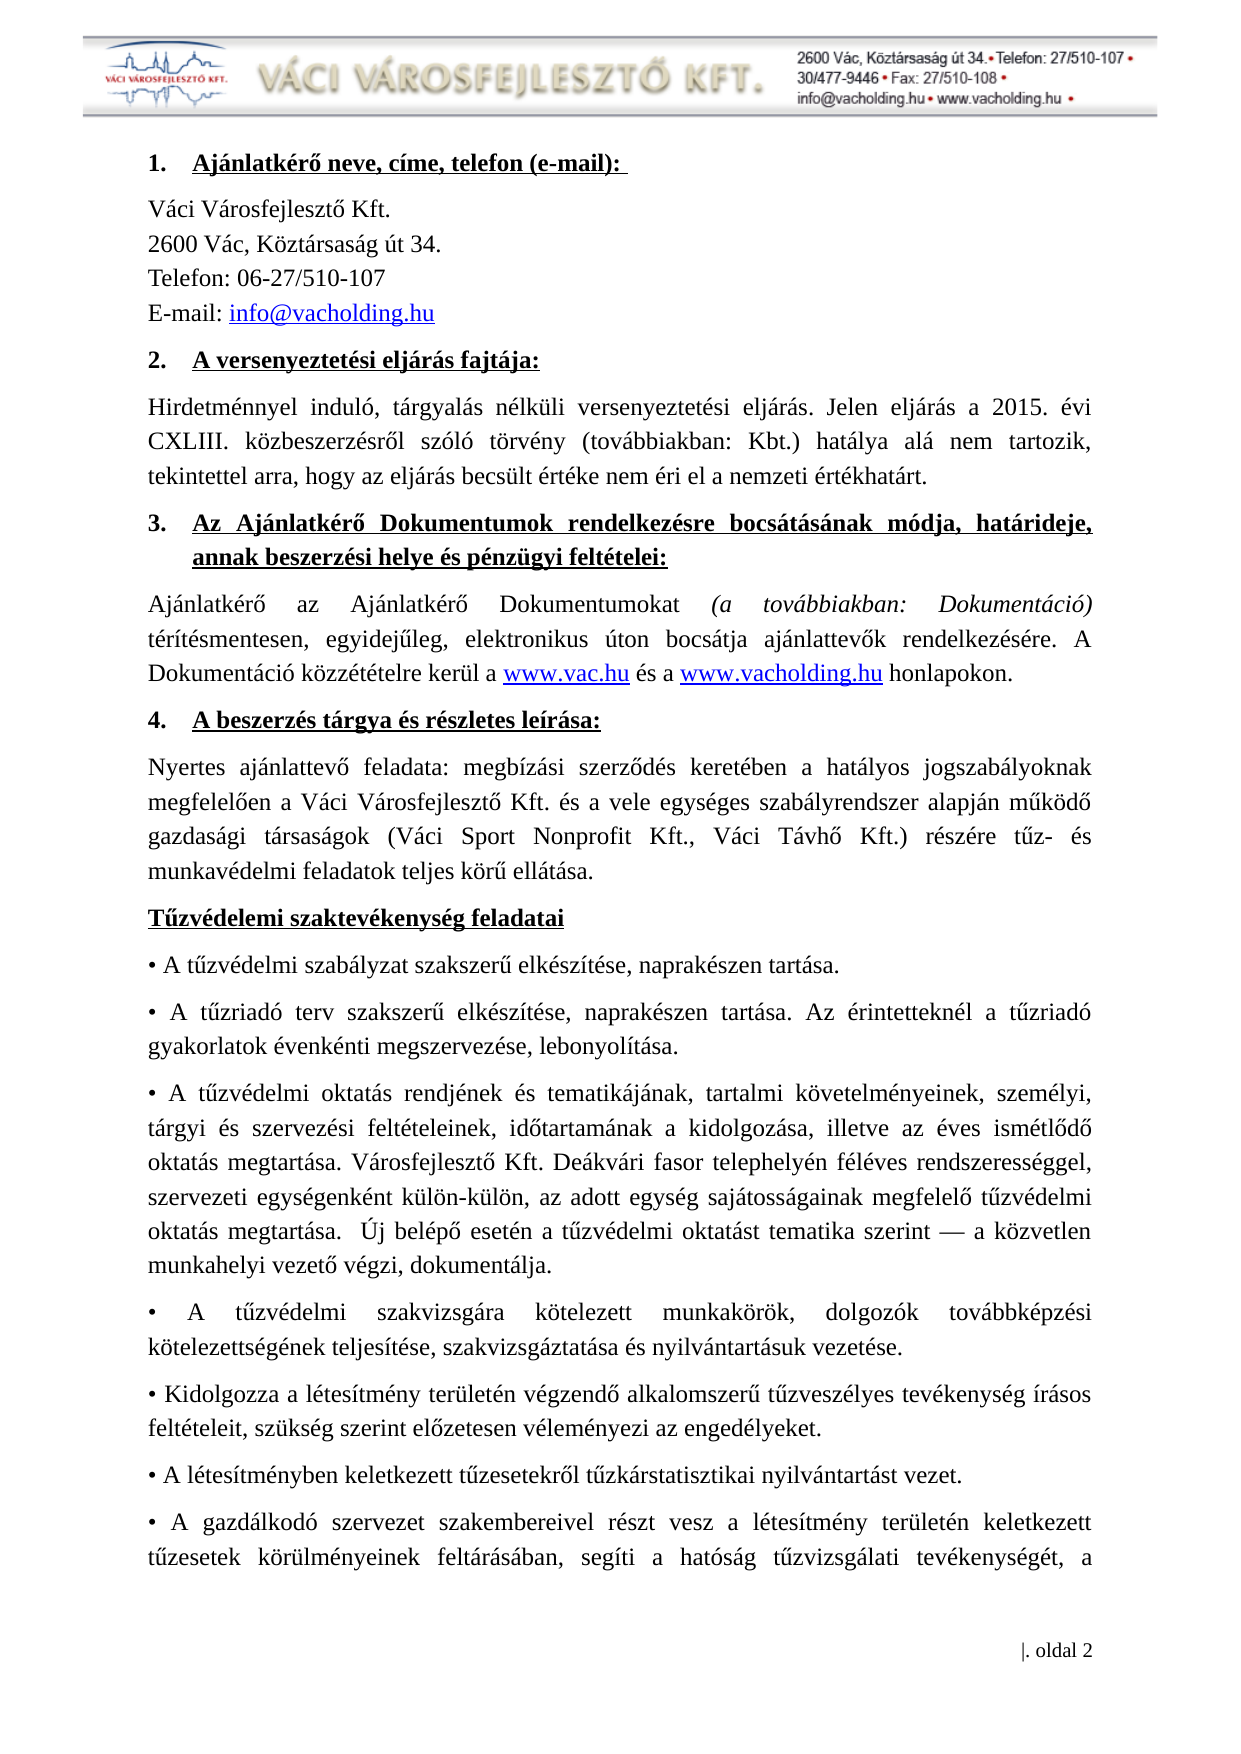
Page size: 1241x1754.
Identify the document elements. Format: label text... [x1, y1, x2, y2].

text • A tűzriadó terv szakszerű elkészítése, naprakészen tartása. Az érintetteknél a tűzriadó gyakorlatok évenkénti megszervezése, lebonyolítása. [148, 997, 1093, 1060]
text • A tűzvédelmi oktatás rendjének és tematikájának, tartalmi követelményeinek, személyi, tárgyi és szervezési feltételeinek, időtartamának a kidolgozása, illetve az éves ismétlődő oktatás megtartása. Városfejlesztő Kft. Deákvári fasor telephelyén féléves rendszerességgel, szervezeti egységenként külön-külön, az adott egység sajátosságainak megfelelő tűzvédelmi oktatás megtartása. Új belépő esetén a tűzvédelmi oktatást tematika szerint — a közvetlen munkahelyi vezető végzi, dokumentálja. [148, 1078, 1093, 1279]
text Nyertes ajánlattevő feladata: megbízási szerződés keretében a hatályos jogszabályoknak megfelelően a Váci Városfejlesztő Kft. és a vele egységes szabályrendszer alapján működő gazdasági társaságok (Váci Sport Nonprofit Kft., Váci Távhő Kft.) részére tűz- és munkavédelmi feladatok teljes körű ellátása. [148, 752, 1093, 884]
picture [82, 35, 1158, 118]
text 2600 Vác, Köztársaság út 34. [148, 229, 1093, 258]
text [148, 1507, 1093, 1571]
text • A tűzvédelmi szabályzat szakszerű elkészítése, naprakészen tartása. [148, 950, 1093, 978]
text Ajánlatkérő az Ajánlatkérő Dokumentumokat (a továbbiakban: Dokumentáció) térítésmentesen, egyidejűleg, elektronikus úton bocsátja ajánlattevők rendelkezésére. A Dokumentáció közzétételre kerül a www.vac.hu és a www.vacholding.hu honlapokon. [148, 589, 1093, 687]
text Váci Városfejlesztő Kft. [148, 194, 1093, 223]
list Ajánlatkérő neve, címe, telefon (e-mail): [148, 148, 1093, 176]
text • Kidolgozza a létesítmény területén végzendő alkalomszerű tűzveszélyes tevékenység írásos feltételeit, szükség szerint előzetesen véleményezi az engedélyeket. [148, 1379, 1093, 1442]
list A versenyeztetési eljárás fajtája: [148, 345, 1093, 374]
text Tűzvédelemi szaktevékenység feladatai [148, 903, 1093, 931]
text • A tűzvédelmi szakvizsgára kötelezett munkakörök, dolgozók továbbképzési kötelezettségének teljesítése, szakvizsgáztatása és nyilvántartásuk vezetése. [148, 1297, 1093, 1361]
text • A létesítményben keletkezett tűzesetekről tűzkárstatisztikai nyilvántartást vezet. [148, 1460, 1093, 1489]
list A beszerzés tárgya és részletes leírása: [148, 705, 1093, 734]
text Telefon: 06-27/510-107 [148, 263, 1093, 292]
text Hirdetménnyel induló, tárgyalás nélküli versenyeztetési eljárás. Jelen eljárás a 2015. évi CXLIII. közbeszerzésről szóló törvény (továbbiakban: Kbt.) hatálya alá nem tartozik, tekintettel arra, hogy az eljárás becsült értéke nem éri el a nemzeti értékhatárt. [148, 392, 1093, 490]
text E-mail: info@vacholding.hu [148, 298, 1093, 327]
list Az Ajánlatkérő Dokumentumok rendelkezésre bocsátásának módja, határideje, annak beszerzési helye és pénzügyi feltételei: [148, 508, 1093, 571]
